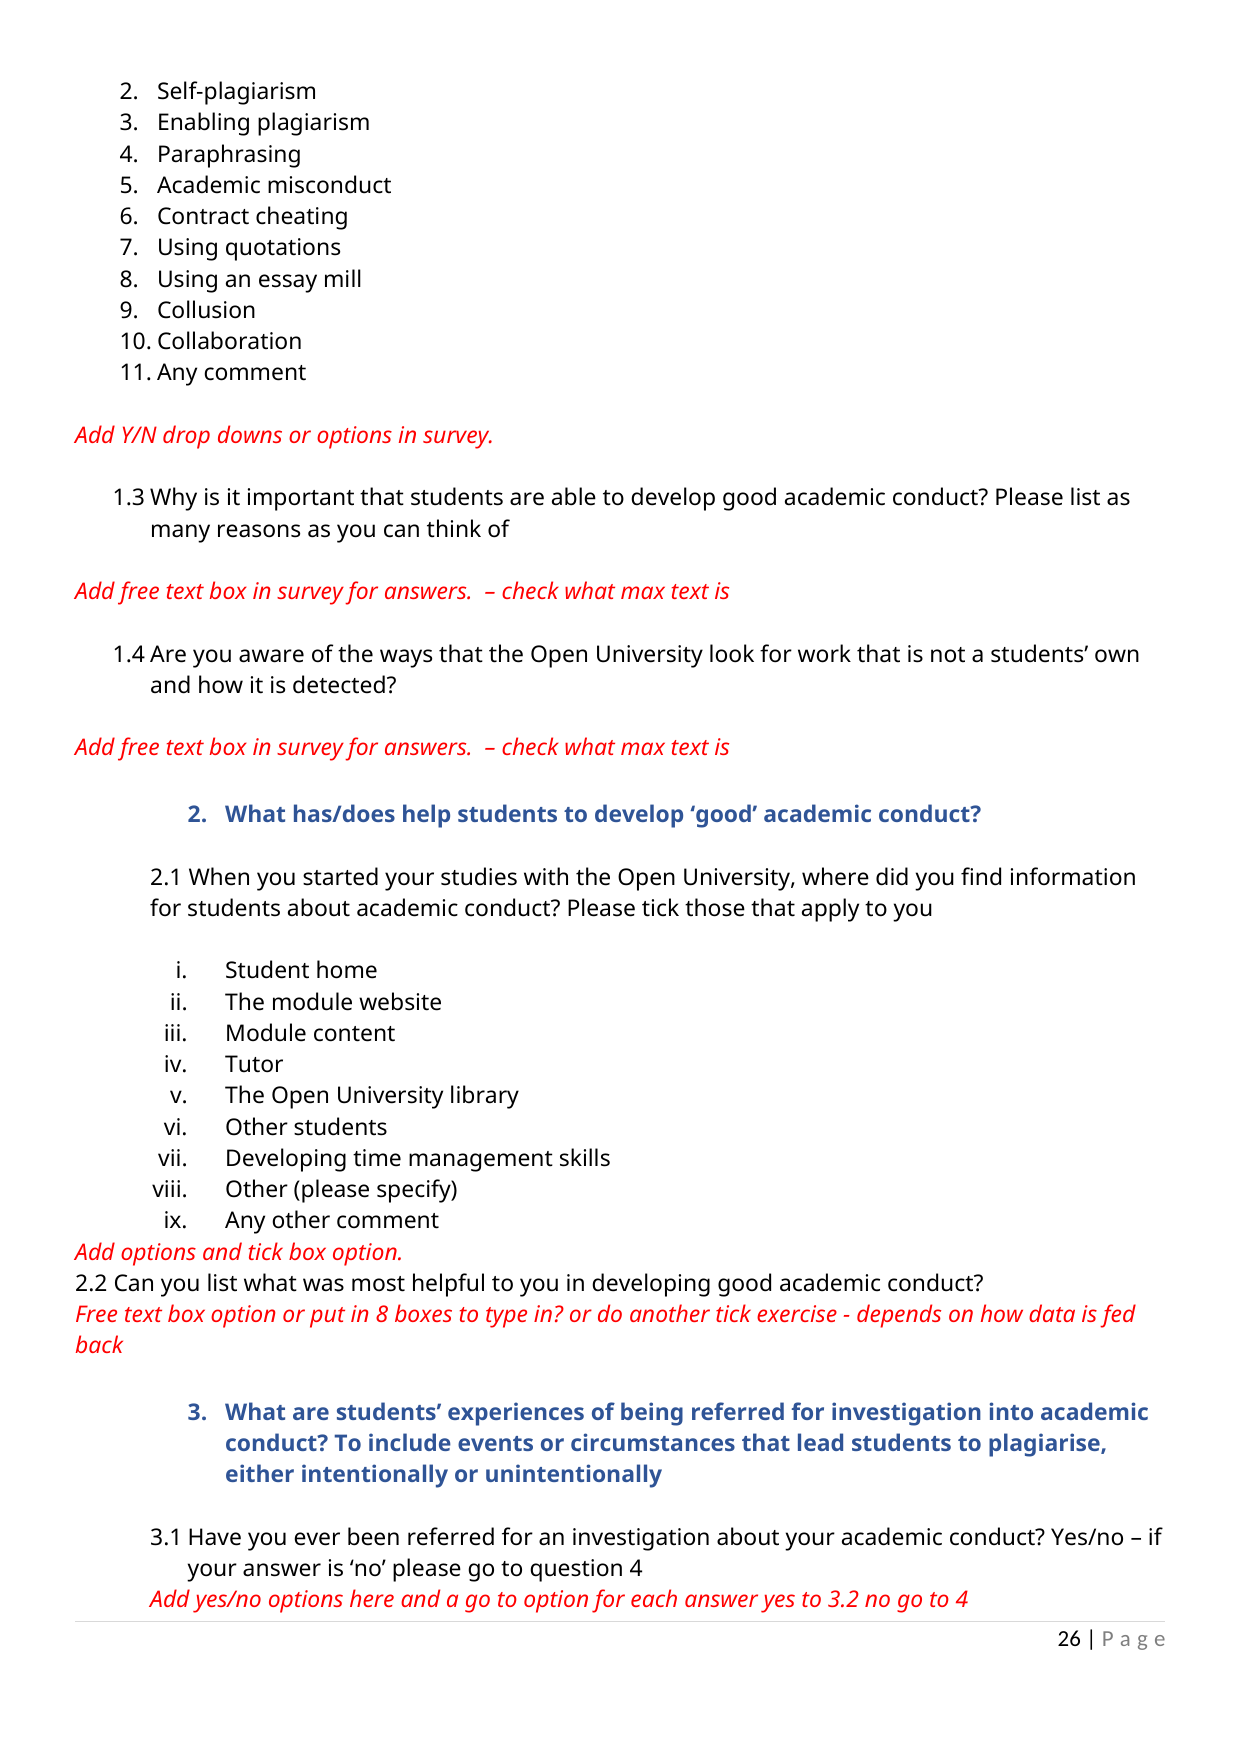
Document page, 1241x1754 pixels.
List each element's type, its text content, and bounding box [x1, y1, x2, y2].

list Developing time management skills [187, 1142, 1165, 1173]
list Tutor [187, 1048, 1165, 1079]
text Add options and tick box option. [75, 1235, 1165, 1267]
list Academic misconduct [119, 169, 1165, 200]
text Add yes/no options here and a go to option for each answer yes to 3.2 no go to 4 [150, 1583, 1165, 1614]
list Why is it important that students are able to develop good academic conduct? Please list as many reasons as you can think of [112, 481, 1165, 544]
list Using quotations [119, 231, 1165, 262]
list The Open University library [187, 1079, 1165, 1110]
list Using an essay mill [119, 262, 1165, 294]
list Other (please specify) [187, 1173, 1165, 1204]
list The module website [187, 985, 1165, 1017]
list Student home [187, 954, 1165, 985]
text 2.1 When you started your studies with the Open University, where did you find information for students about academic conduct? Please tick those that apply to you [150, 860, 1165, 923]
list Collusion [119, 294, 1165, 325]
list Enabling plagiarism [119, 106, 1165, 137]
list Paraphrasing [119, 137, 1165, 169]
list Contract cheating [119, 200, 1165, 231]
list Module content [187, 1017, 1165, 1048]
text 2.2 Can you list what was most helpful to you in developing good academic conduct? [75, 1267, 1165, 1298]
list Self-plagiarism [119, 75, 1165, 106]
list What are students’ experiences of being referred for investigation into academic conduct? To include events or circumstances that lead students to plagiarise, either intentionally or unintentionally [187, 1396, 1165, 1489]
list Other students [187, 1110, 1165, 1142]
text Add Y/N drop downs or options in survey. [75, 419, 1165, 450]
text Free text box option or put in 8 boxes to type in? or do another tick exercise - depends on how data is fed back [75, 1298, 1165, 1360]
list Are you aware of the ways that the Open University look for work that is not a students’ own and how it is detected? [112, 637, 1165, 700]
list Any other comment [187, 1204, 1165, 1235]
text Add free text box in survey for answers. – check what max text is [75, 575, 1165, 606]
list Have you ever been referred for an investigation about your academic conduct? Yes/no – if your answer is ‘no’ please go to question 4 [150, 1521, 1165, 1583]
list What has/does help students to develop ‘good’ academic conduct? [187, 798, 1165, 829]
text Add free text box in survey for answers. – check what max text is [75, 731, 1165, 762]
list Collaboration [119, 325, 1165, 356]
list Any comment [119, 356, 1165, 387]
